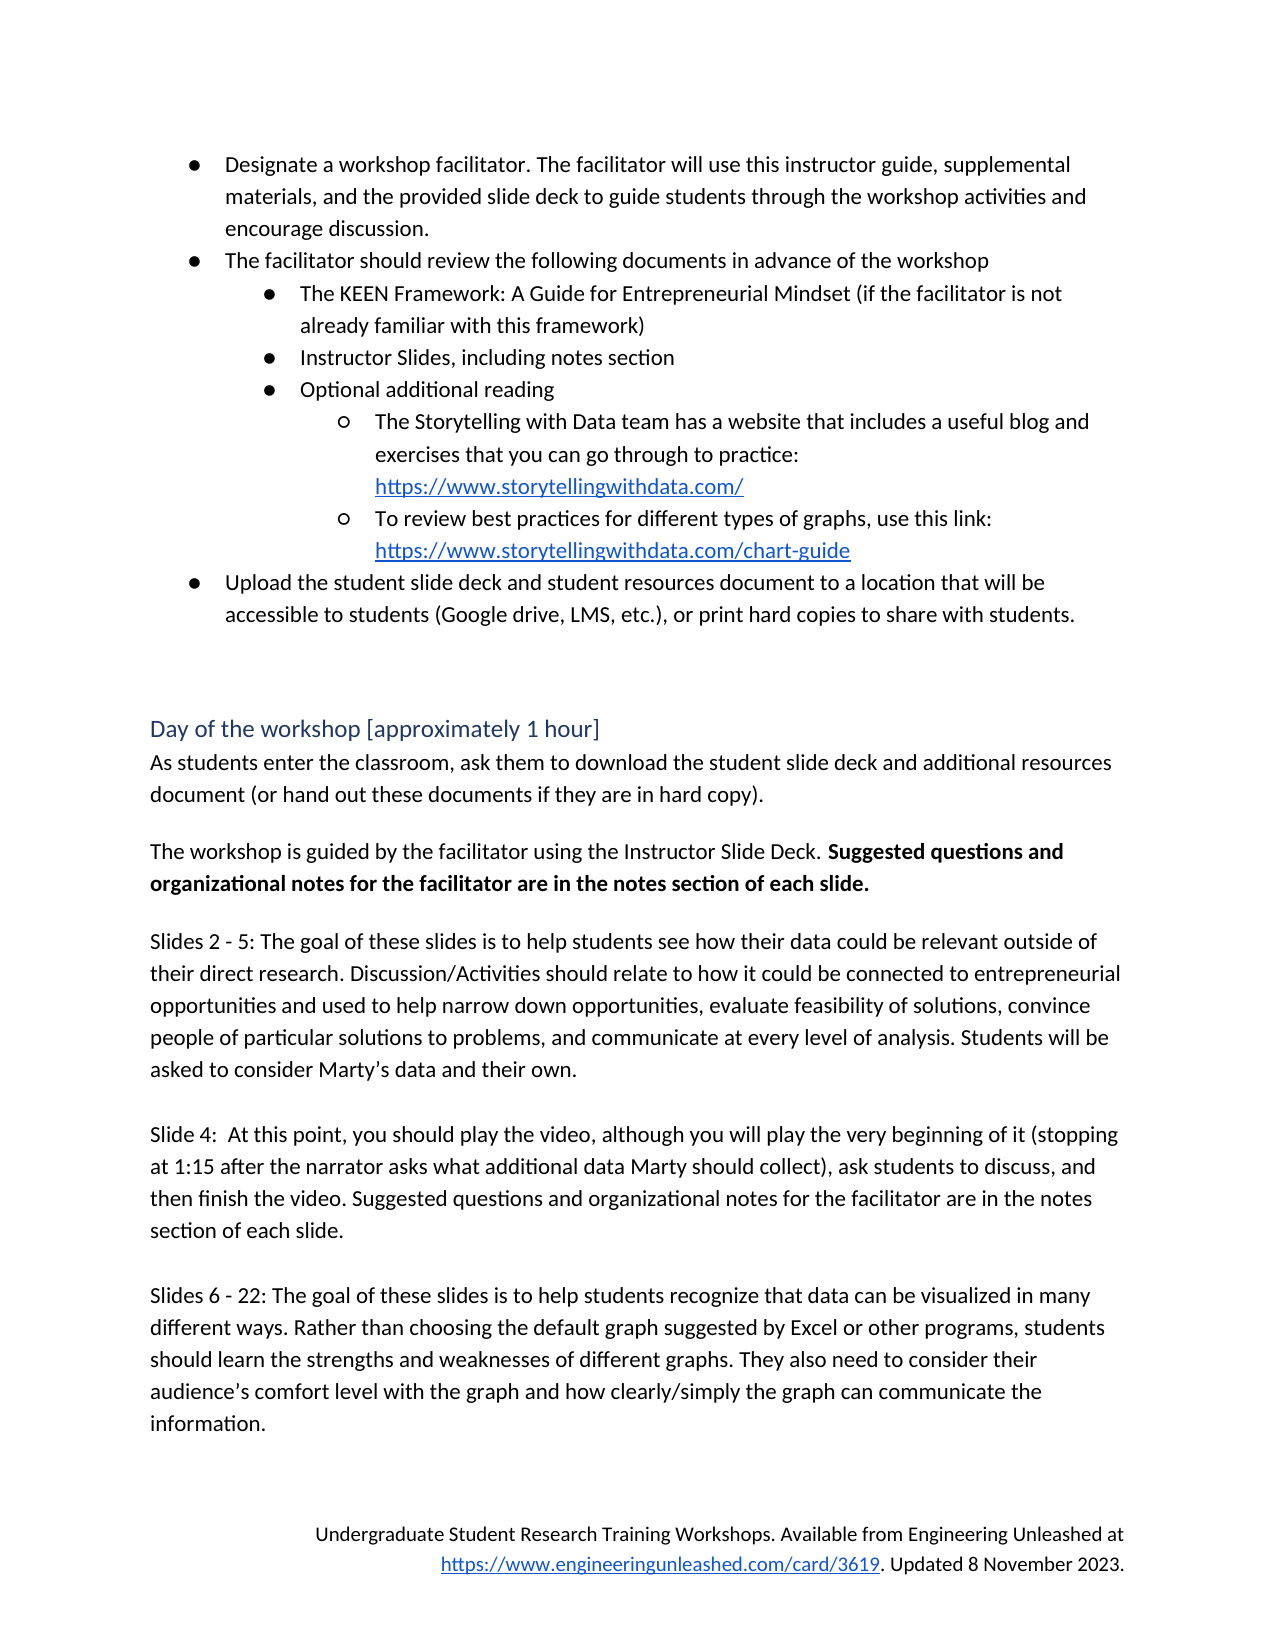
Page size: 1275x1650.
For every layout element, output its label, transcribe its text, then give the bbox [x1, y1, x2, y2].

list To review best practices for different types of graphs, use this link: https://www.storytellingwithdata.com/chart-guide [337, 504, 1125, 564]
list Optional additional reading [262, 375, 1125, 403]
text Slides 2 - 5: The goal of these slides is to help students see how their data could be relevant outside of their direct research. Discussion/Activities should relate to how it could be connected to entrepreneurial opportunities and used to help narrow down opportunities, evaluate feasibility of solutions, convince people of particular solutions to problems, and communicate at every level of analysis. Students will be asked to consider Marty’s data and their own. [150, 927, 1125, 1083]
text Day of the workshop [approximately 1 hour] [150, 713, 1125, 743]
text Slides 6 - 22: The goal of these slides is to help students recognize that data can be visualized in many different ways. Rather than choosing the default graph suggested by Excel or other programs, students should learn the strengths and weaknesses of different graphs. They also need to consider their audience’s comfort level with the graph and how clearly/simply the graph can communicate the information. [150, 1281, 1125, 1438]
text As students enter the classroom, ask them to download the student slide deck and additional resources document (or hand out these documents if they are in hard copy). [150, 748, 1125, 808]
list Instructor Slides, including notes section [262, 343, 1125, 371]
list The Storytelling with Data team has a website that includes a useful blog and exercises that you can go through to practice: https://www.storytellingwithdata.com/ [337, 407, 1125, 500]
list Designate a workshop facilitator. The facilitator will use this instructor guide, supplemental materials, and the provided slide deck to guide students through the workshop activities and encourage discussion. [187, 150, 1125, 242]
text The workshop is guided by the facilitator using the Instructor Slide Deck. Suggested questions and organizational notes for the facilitator are in the notes section of each slide. [150, 837, 1125, 898]
list The KEEN Framework: A Guide for Entrepreneurial Mindset (if the facilitator is not already familiar with this framework) [262, 279, 1125, 339]
list The facilitator should review the following documents in advance of the workshop [187, 247, 1125, 274]
list Upload the student slide deck and student resources document to a location that will be accessible to students (Google drive, LMS, etc.), or print hard copies to share with students. [187, 568, 1125, 629]
text Slide 4: At this point, you should play the video, although you will play the very beginning of it (stopping at 1:15 after the narrator asks what additional data Marty should collect), ask students to discuss, and then finish the video. Suggested questions and organizational notes for the facilitator are in the notes section of each slide. [150, 1120, 1125, 1244]
